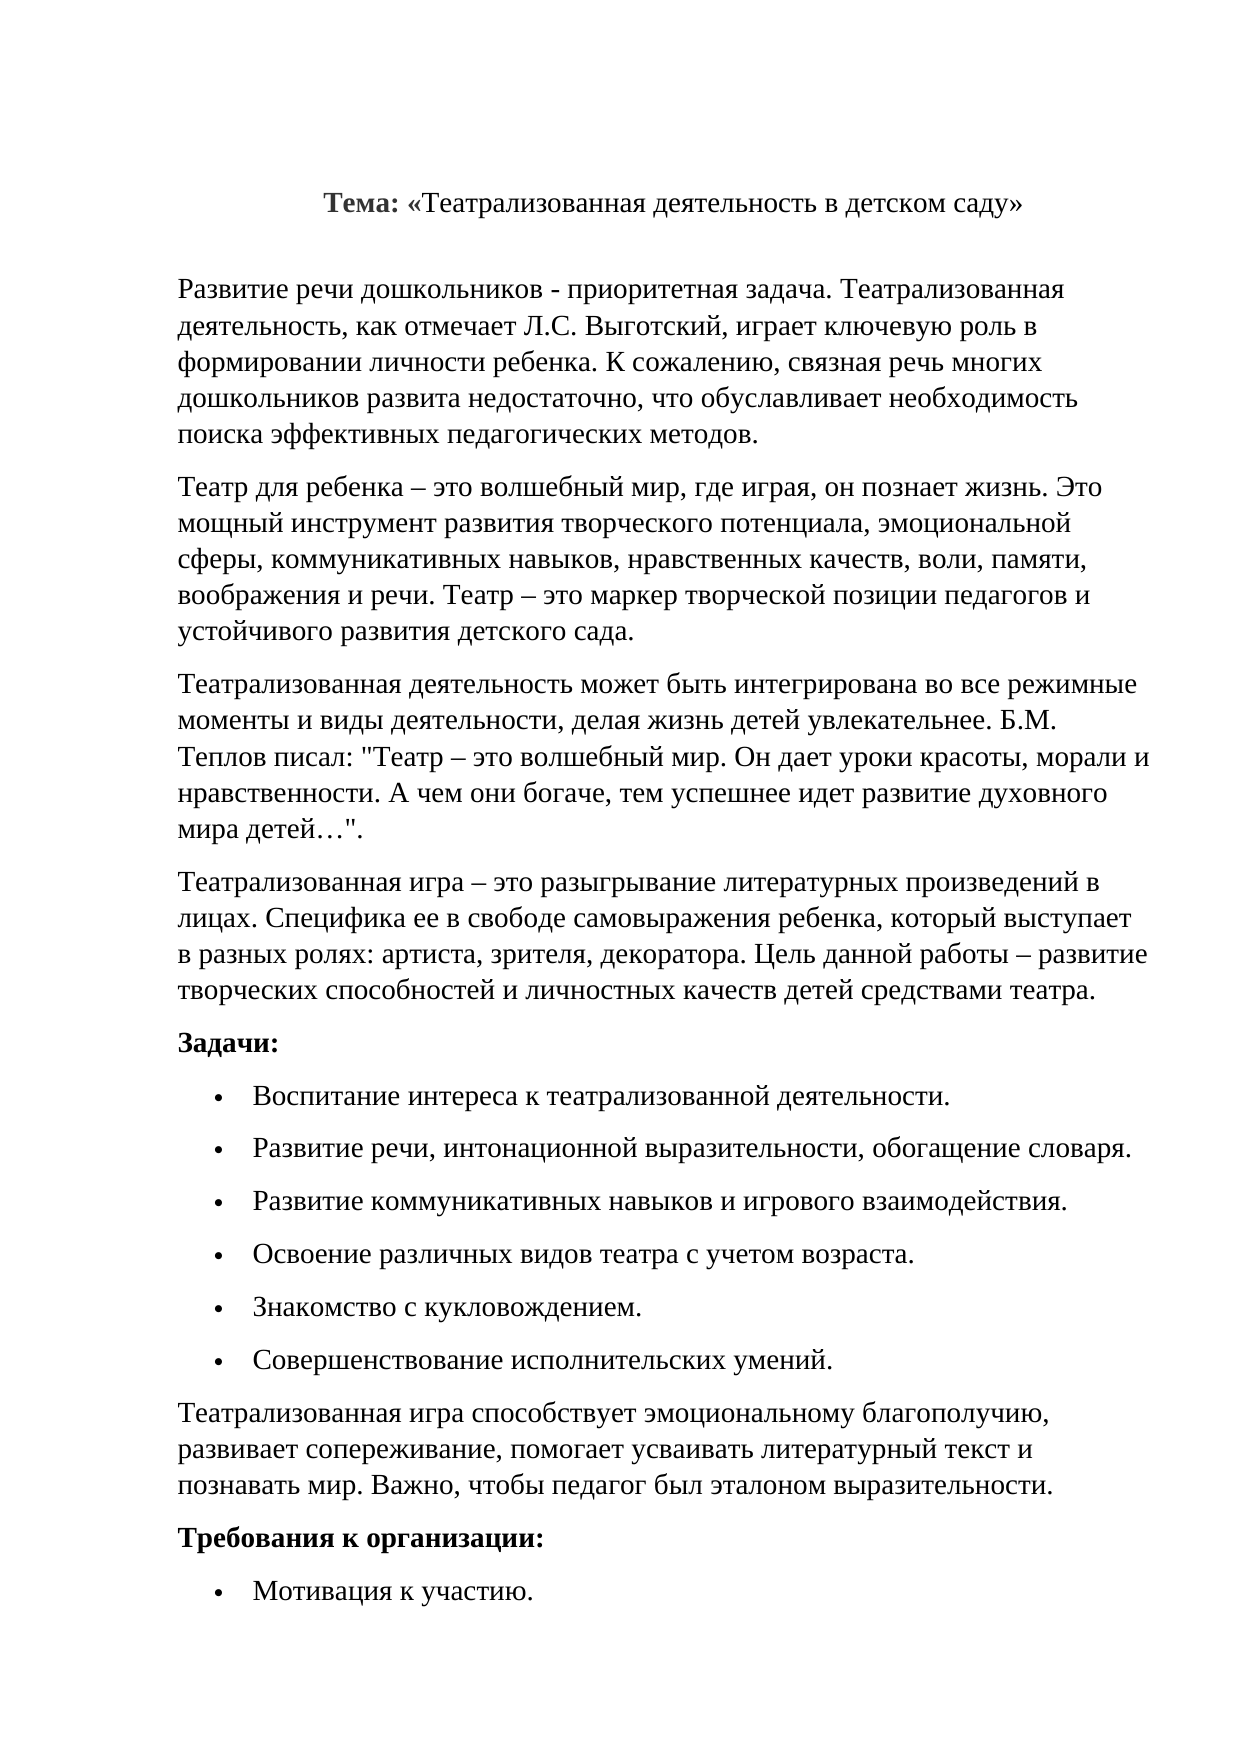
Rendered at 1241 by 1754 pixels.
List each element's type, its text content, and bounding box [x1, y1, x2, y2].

text Тема: «Театрализованная деятельность в детском саду» [177, 185, 1152, 219]
list Совершенствование исполнительских умений. [215, 1342, 1152, 1375]
text Требования к организации: [177, 1520, 1152, 1553]
text Развитие речи дошкольников - приоритетная задача. Театрализованная деятельность, как отмечает Л.С. Выготский, играет ключевую роль в формировании личности ребенка. К сожалению, связная речь многих дошкольников развита недостаточно, что обуславливает необходимость поиска эффективных педагогических методов. [177, 272, 1152, 450]
list Мотивация к участию. [215, 1573, 1152, 1606]
text Театрализованная игра способствует эмоциональному благополучию, развивает сопереживание, помогает усваивать литературный текст и познавать мир. Важно, чтобы педагог был эталоном выразительности. [177, 1395, 1152, 1501]
text Театр для ребенка – это волшебный мир, где играя, он познает жизнь. Это мощный инструмент развития творческого потенциала, эмоциональной сферы, коммуникативных навыков, нравственных качеств, воли, памяти, воображения и речи. Театр – это маркер творческой позиции педагогов и устойчивого развития детского сада. [177, 469, 1152, 647]
list Развитие коммуникативных навыков и игрового взаимодействия. [215, 1183, 1152, 1217]
text Задачи: [177, 1025, 1152, 1058]
list Развитие речи, интонационной выразительности, обогащение словаря. [215, 1131, 1152, 1164]
list Знакомство с кукловождением. [215, 1289, 1152, 1323]
list Воспитание интереса к театрализованной деятельности. [215, 1078, 1152, 1111]
list Освоение различных видов театра с учетом возраста. [215, 1236, 1152, 1270]
text Театрализованная деятельность может быть интегрирована во все режимные моменты и виды деятельности, делая жизнь детей увлекательнее. Б.М. Теплов писал: "Театр – это волшебный мир. Он дает уроки красоты, морали и нравственности. А чем они богаче, тем успешнее идет развитие духовного мира детей…". [177, 666, 1152, 844]
text Театрализованная игра – это разыгрывание литературных произведений в лицах. Специфика ее в свободе самовыражения ребенка, который выступает в разных ролях: артиста, зрителя, декоратора. Цель данной работы – развитие творческих способностей и личностных качеств детей средствами театра. [177, 864, 1152, 1006]
